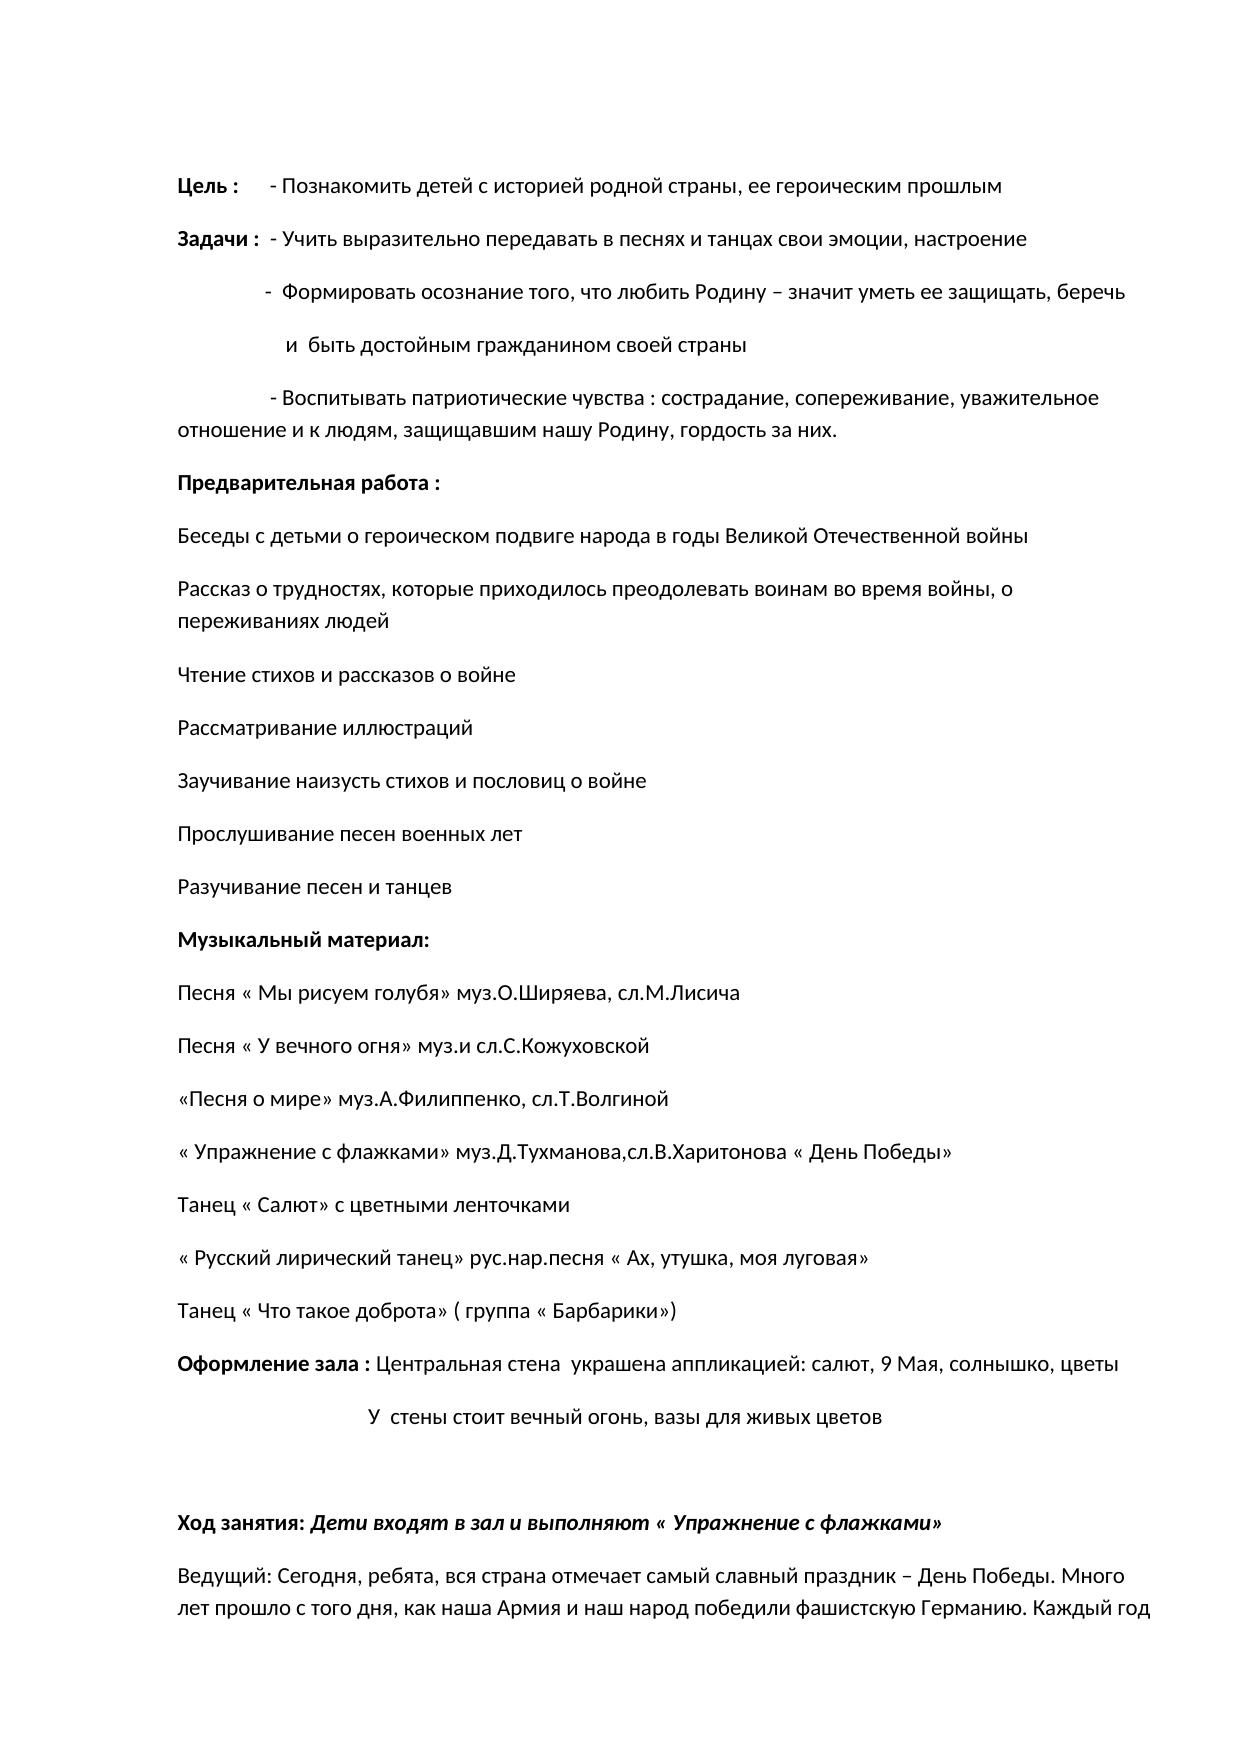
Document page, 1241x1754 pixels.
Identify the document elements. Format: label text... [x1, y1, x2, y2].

text Танец « Что такое доброта» ( группа « Барбарики») [177, 1296, 1152, 1324]
text «Песня о мире» муз.А.Филиппенко, сл.Т.Волгиной [177, 1084, 1152, 1112]
text Чтение стихов и рассказов о войне [177, 660, 1152, 688]
text Предварительная работа : [177, 468, 1152, 496]
text « Русский лирический танец» рус.нар.песня « Ах, утушка, моя луговая» [177, 1243, 1152, 1271]
text Задачи : - Учить выразительно передавать в песнях и танцах свои эмоции, настроение [177, 224, 1152, 252]
text Разучивание песен и танцев [177, 872, 1152, 900]
text « Упражнение с флажками» муз.Д.Тухманова,сл.В.Харитонова « День Победы» [177, 1137, 1152, 1165]
text У стены стоит вечный огонь, вазы для живых цветов [177, 1402, 1152, 1430]
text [177, 1561, 1152, 1621]
text Танец « Салют» с цветными ленточками [177, 1190, 1152, 1218]
text Музыкальный материал: [177, 925, 1152, 953]
text Беседы с детьми о героическом подвиге народа в годы Великой Отечественной войны [177, 521, 1152, 549]
text - Формировать осознание того, что любить Родину – значит уметь ее защищать, беречь [177, 277, 1152, 305]
text Ход занятия: Дети входят в зал и выполняют « Упражнение с флажками» [177, 1508, 1152, 1536]
text Цель : - Познакомить детей с историей родной страны, ее героическим прошлым [177, 171, 1152, 199]
text Рассказ о трудностях, которые приходилось преодолевать воинам во время войны, о переживаниях людей [177, 574, 1152, 635]
text Рассматривание иллюстраций [177, 713, 1152, 741]
text Заучивание наизусть стихов и пословиц о войне [177, 766, 1152, 794]
text Песня « У вечного огня» муз.и сл.С.Кожуховской [177, 1031, 1152, 1059]
text Оформление зала : Центральная стена украшена аппликацией: салют, 9 Мая, солнышко, цветы [177, 1349, 1152, 1377]
text и быть достойным гражданином своей страны [177, 330, 1152, 358]
text Прослушивание песен военных лет [177, 819, 1152, 847]
text Песня « Мы рисуем голубя» муз.О.Ширяева, сл.М.Лисича [177, 978, 1152, 1006]
text - Воспитывать патриотические чувства : сострадание, сопереживание, уважительное отношение и к людям, защищавшим нашу Родину, гордость за них. [177, 383, 1152, 443]
